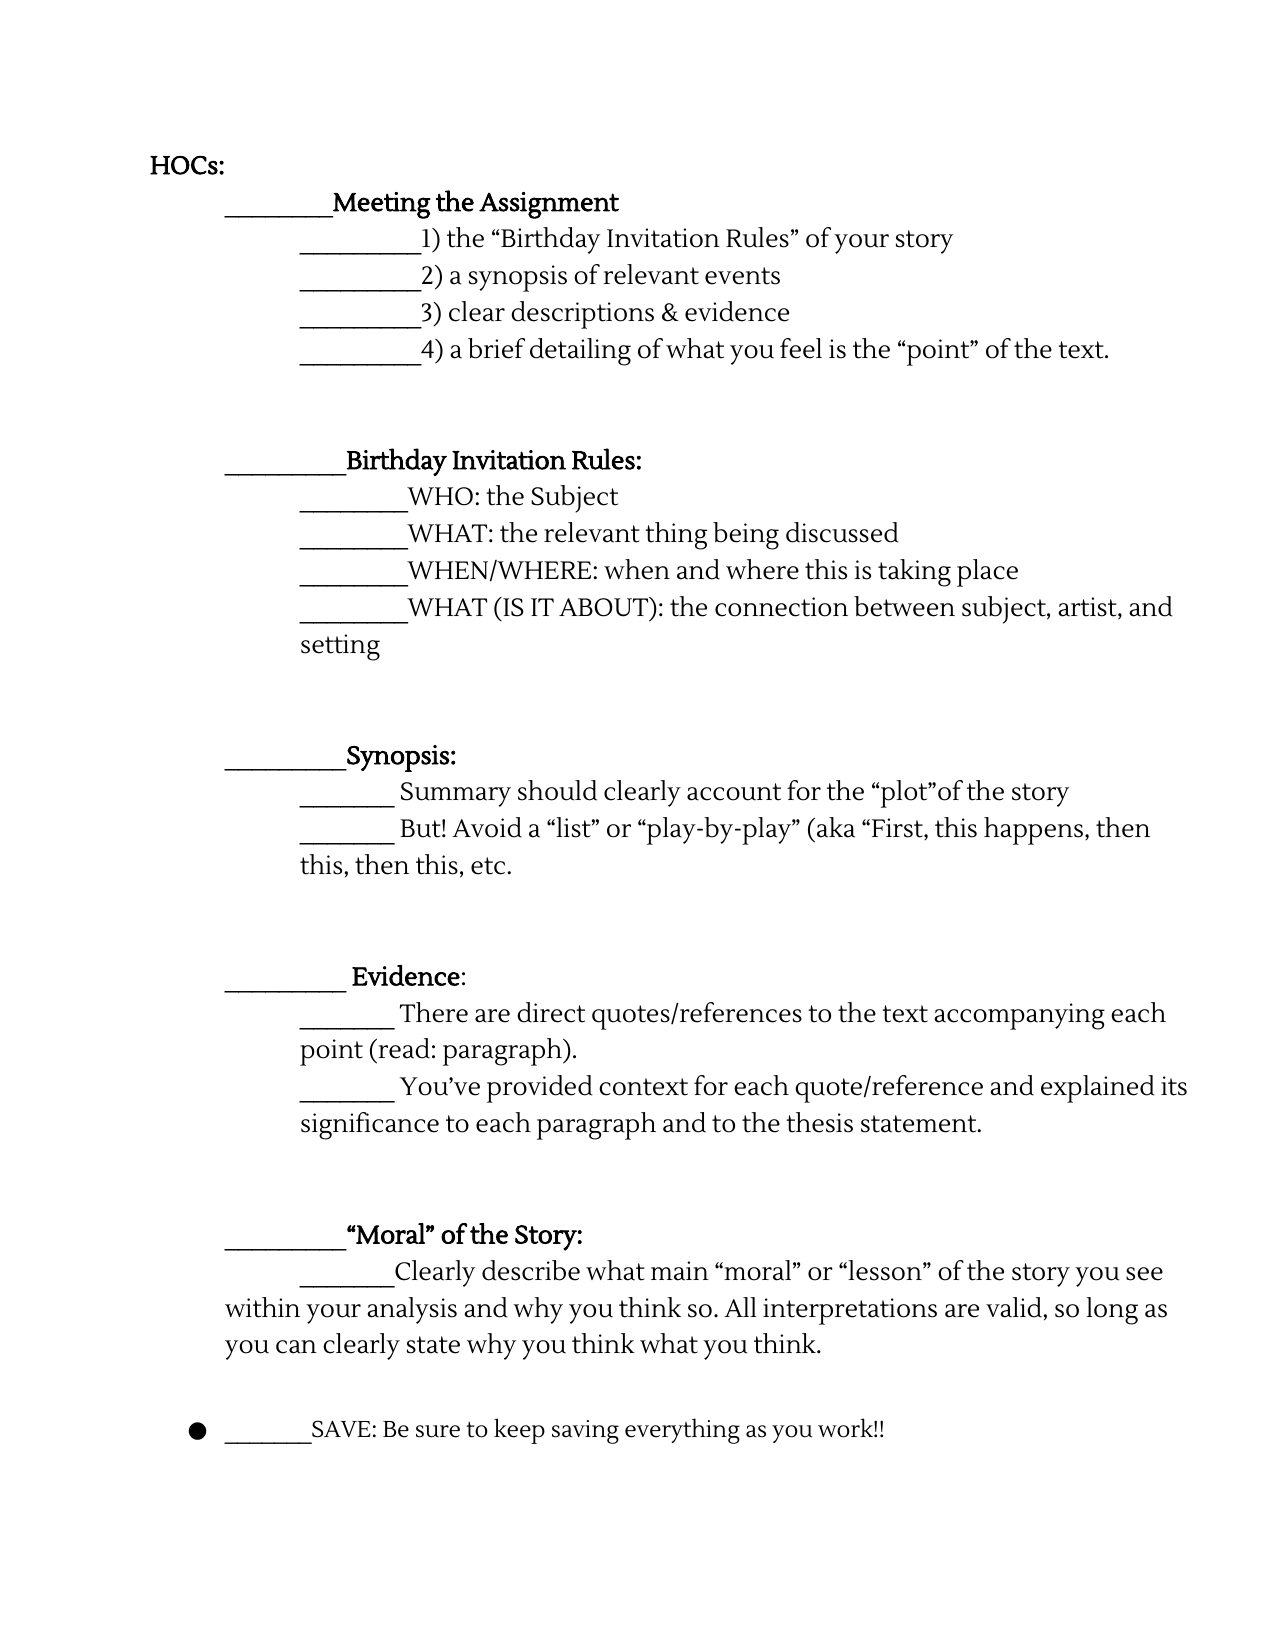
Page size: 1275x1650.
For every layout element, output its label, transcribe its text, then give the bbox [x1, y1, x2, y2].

text ________WHAT: the relevant thing being discussed [300, 519, 1200, 551]
text _______ But! Avoid a “list” or “play-by-play” (aka “First, this happens, then this, then this, etc. [300, 814, 1200, 883]
text _________Synopsis: [225, 740, 1200, 772]
text ________WHO: the Subject [225, 482, 1200, 514]
text _________Birthday Invitation Rules: [150, 445, 1200, 477]
text _________1) the “Birthday Invitation Rules” of your story [225, 224, 1200, 256]
text _______Clearly describe what main “moral” or “lesson” of the story you see within your analysis and why you think so. All interpretations are valid, so long as you can clearly state why you think what you think. [225, 1256, 1200, 1362]
text ________WHAT (IS IT ABOUT): the connection between subject, artist, and setting [300, 592, 1200, 661]
text _________4) a brief detailing of what you feel is the “point” of the text. [225, 334, 1200, 366]
text _______ You’ve provided context for each quote/reference and explained its significance to each paragraph and to the thesis statement. [300, 1072, 1200, 1141]
text _________ Evidence: [225, 961, 1200, 993]
text _______ Summary should clearly account for the “plot”of the story [225, 777, 1200, 809]
text HOCs: [150, 150, 1200, 182]
text ________WHEN/WHERE: when and where this is taking place [225, 556, 1200, 588]
text _________“Moral” of the Story: [225, 1219, 1200, 1251]
text ________Meeting the Assignment [225, 187, 1200, 219]
text _______ There are direct quotes/references to the text accompanying each point (read: paragraph). [300, 998, 1200, 1067]
list _______SAVE: Be sure to keep saving everything as you work!! [187, 1404, 1125, 1451]
text _________2) a synopsis of relevant events [225, 261, 1200, 293]
text _________3) clear descriptions & evidence [225, 297, 1200, 329]
